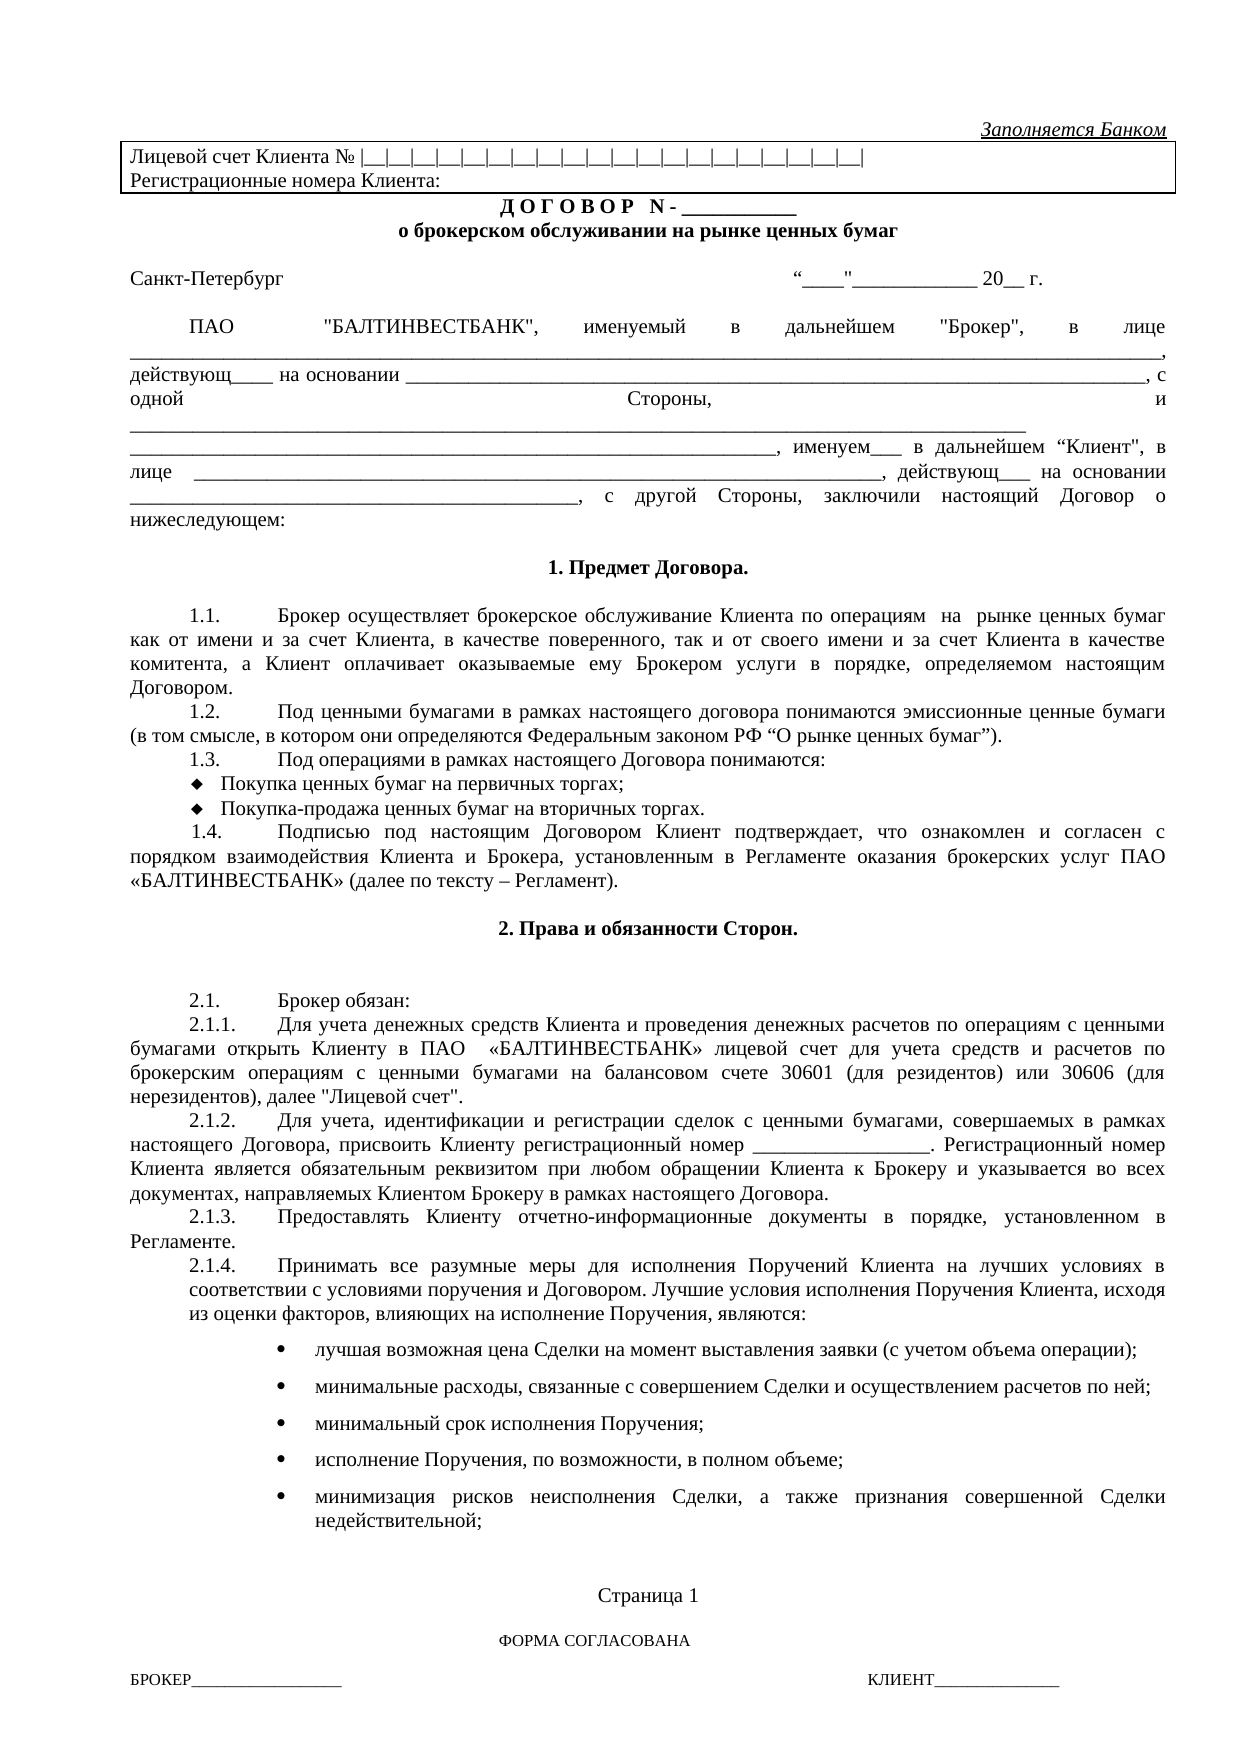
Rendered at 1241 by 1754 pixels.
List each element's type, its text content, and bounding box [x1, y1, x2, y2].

list исполнение Поручения, по возможности, в полном объеме; [277, 1447, 1166, 1471]
list ПАО "БАЛТИНВЕСТБАНК", именуемый в дальнейшем "Брокер", в лице ___________________________________________________________________________________________________, действующ____ на основании _______________________________________________________________________, с одной Стороны, и ______________________________________________________________________________________ ______________________________________________________________, именуем___ в дальнейшем “Клиент", в лице __________________________________________________________________, действующ___ на основании ___________________________________________, с другой Стороны, заключили настоящий Договор о нижеследующем: [130, 314, 1166, 531]
text 2.1.3. Предоставлять Клиенту отчетно-информационные документы в порядке, установленном в Регламенте. [130, 1204, 1166, 1253]
text 2.1.2. Для учета, идентификации и регистрации сделок с ценными бумагами, совершаемых в рамках настоящего Договора, присвоить Клиенту регистрационный номер _________________. Регистрационный номер Клиента является обязательным реквизитом при любом обращении Клиента к Брокеру и указывается во всех документах, направляемых Клиентом Брокеру в рамках настоящего Договора. [130, 1108, 1166, 1204]
text 2. Права и обязанности Сторон. [130, 916, 1166, 940]
text 1.4. Подписью под настоящим Договором Клиент подтверждает, что ознакомлен и согласен с порядком взаимодействия Клиента и Брокера, установленным в Регламенте оказания брокерских услуг ПАО «БАЛТИНВЕСТБАНК» (далее по тексту – Регламент). [130, 819, 1166, 892]
list Санкт-Петербург “____"____________ 20__ г. [130, 266, 1166, 290]
list минимизация рисков неисполнения Сделки, а также признания совершенной Сделки недействительной; [277, 1483, 1166, 1532]
list Покупка-продажа ценных бумаг на вторичных торгах. [191, 795, 1166, 819]
text 1.1. Брокер осуществляет брокерское обслуживание Клиента по операциям на рынке ценных бумаг как от имени и за счет Клиента, в качестве поверенного, так и от своего имени и за счет Клиента в качестве комитента, а Клиент оплачивает оказываемые ему Брокером услуги в порядке, определяемом настоящим Договором. [130, 603, 1166, 699]
list 2.1.4. Принимать все разумные меры для исполнения Поручений Клиента на лучших условиях в соответствии с условиями поручения и Договором. Лучшие условия исполнения Поручения Клиента, исходя из оценки факторов, влияющих на исполнение Поручения, являются: [189, 1253, 1166, 1325]
list Покупка ценных бумаг на первичных торгах; [191, 771, 1166, 795]
list минимальный срок исполнения Поручения; [277, 1410, 1166, 1434]
text 2.1.1. Для учета денежных средств Клиента и проведения денежных расчетов по операциям с ценными бумагами открыть Клиенту в ПАО «БАЛТИНВЕСТБАНК» лицевой счет для учета средств и расчетов по брокерским операциям с ценными бумагами на балансовом счете 30601 (для резидентов) или 30606 (для нерезидентов), далее "Лицевой счет". [130, 1012, 1166, 1108]
text Лицевой счет Клиента № |__|__|__|__|__|__|__|__|__|__|__|__|__|__|__|__|__|__|__|__| [122, 142, 1175, 164]
list минимальные расходы, связанные с совершением Сделки и осуществлением расчетов по ней; [277, 1374, 1166, 1398]
list Д О Г О В О Р N - ___________ [130, 194, 1166, 218]
text 2.1. Брокер обязан: [130, 988, 1166, 1012]
text 1.2. Под ценными бумагами в рамках настоящего договора понимаются эмиссионные ценные бумаги (в том смысле, в котором они определяются Федеральным законом РФ “О рынке ценных бумаг”). [130, 699, 1166, 747]
list лучшая возможная цена Сделки на момент выставления заявки (с учетом объема операции); [277, 1337, 1166, 1361]
text 1. Предмет Договора. [130, 555, 1166, 579]
text 1.3. Под операциями в рамках настоящего Договора понимаются: [189, 747, 1166, 771]
text Регистрационные номера Клиента: [122, 164, 1175, 192]
text Заполняется Банком [130, 116, 1166, 141]
list о брокерском обслуживании на рынке ценных бумаг [130, 218, 1166, 242]
